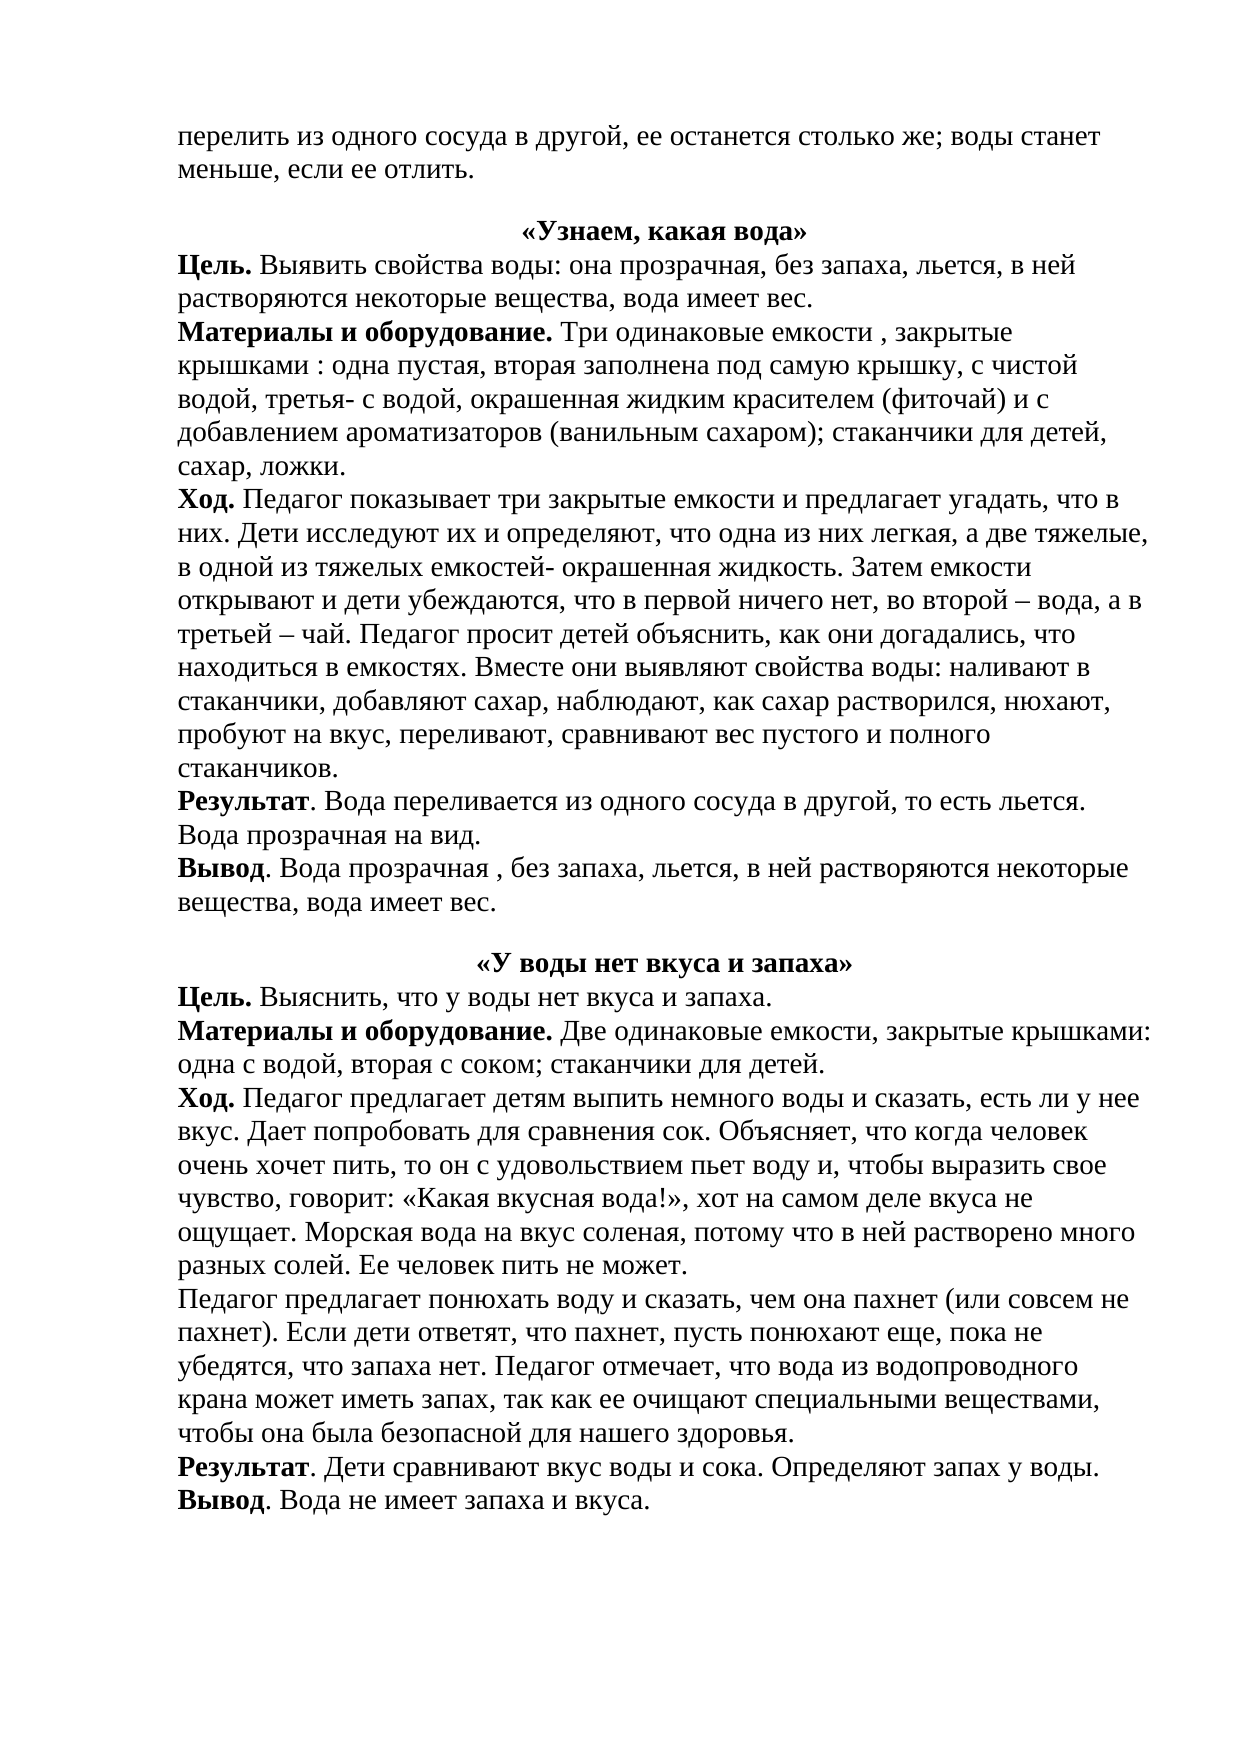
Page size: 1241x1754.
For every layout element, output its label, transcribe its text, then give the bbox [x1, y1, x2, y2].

text Педагог предлагает понюхать воду и сказать, чем она пахнет (или совсем не пахнет). Если дети ответят, что пахнет, пусть понюхают еще, пока не убедятся, что запаха нет. Педагог отмечает, что вода из водопроводного крана может иметь запах, так как ее очищают специальными веществами, чтобы она была безопасной для нашего здоровья. [177, 1281, 1152, 1449]
text Цель. Выяснить, что у воды нет вкуса и запаха. [177, 979, 1152, 1013]
text «У воды нет вкуса и запаха» [177, 946, 1152, 979]
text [177, 118, 1152, 185]
text Материалы и оборудование. Две одинаковые емкости, закрытые крышками: одна с водой, вторая с соком; стаканчики для детей. [177, 1013, 1152, 1080]
text Результат. Вода переливается из одного сосуда в другой, то есть льется. Вода прозрачная на вид. [177, 783, 1152, 851]
text Вывод. Вода прозрачная , без запаха, льется, в ней растворяются некоторые вещества, вода имеет вес. [177, 851, 1152, 918]
text Ход. Педагог предлагает детям выпить немного воды и сказать, есть ли у нее вкус. Дает попробовать для сравнения сок. Объясняет, что когда человек очень хочет пить, то он с удовольствием пьет воду и, чтобы выразить свое чувство, говорит: «Какая вкусная вода!», хот на самом деле вкуса не ощущает. Морская вода на вкус соленая, потому что в ней растворено много разных солей. Ее человек пить не может. [177, 1080, 1152, 1281]
text «Узнаем, какая вода» [177, 213, 1152, 247]
text Цель. Выявить свойства воды: она прозрачная, без запаха, льется, в ней растворяются некоторые вещества, вода имеет вес. [177, 247, 1152, 314]
text Ход. Педагог показывает три закрытые емкости и предлагает угадать, что в них. Дети исследуют их и определяют, что одна из них легкая, а две тяжелые, в одной из тяжелых емкостей- окрашенная жидкость. Затем емкости открывают и дети убеждаются, что в первой ничего нет, во второй – вода, а в третьей – чай. Педагог просит детей объяснить, как они догадались, что находиться в емкостях. Вместе они выявляют свойства воды: наливают в стаканчики, добавляют сахар, наблюдают, как сахар растворился, нюхают, пробуют на вкус, переливают, сравнивают вес пустого и полного стаканчиков. [177, 482, 1152, 783]
text Вывод. Вода не имеет запаха и вкуса. [177, 1482, 1152, 1516]
text Материалы и оборудование. Три одинаковые емкости , закрытые крышками : одна пустая, вторая заполнена под самую крышку, с чистой водой, третья- с водой, окрашенная жидким красителем (фиточай) и с добавлением ароматизаторов (ванильным сахаром); стаканчики для детей, сахар, ложки. [177, 314, 1152, 482]
text Результат. Дети сравнивают вкус воды и сока. Определяют запах у воды. [177, 1449, 1152, 1482]
